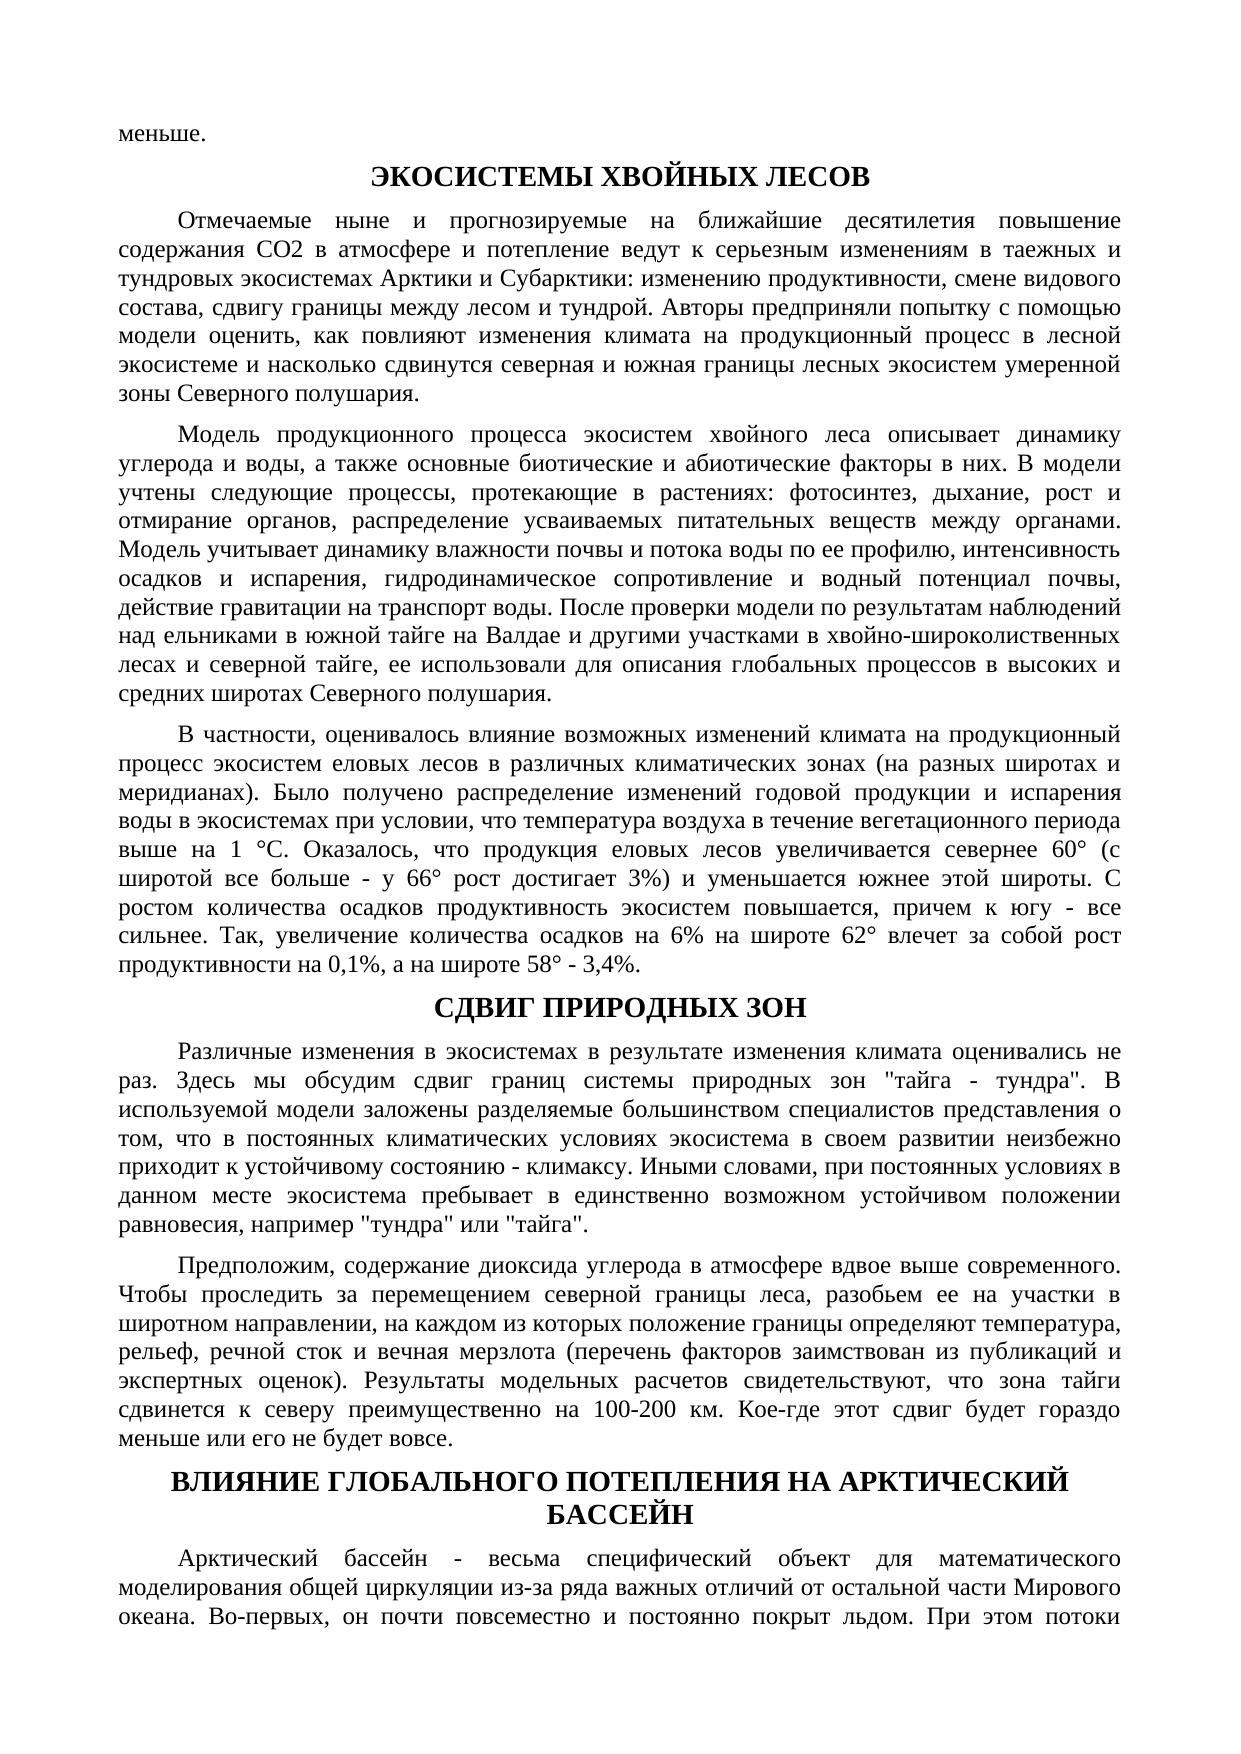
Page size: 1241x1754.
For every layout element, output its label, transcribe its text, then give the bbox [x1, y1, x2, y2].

text В частности, оценивалось влияние возможных изменений климата на продукционный процесс экосистем еловых лесов в различных климатических зонах (на разных широтах и меридианах). Было получено распределение изменений годовой продукции и испарения воды в экосистемах при условии, что температура воздуха в течение вегетационного периода выше на 1 °С. Оказалось, что продукция еловых лесов увеличивается севернее 60° (с широтой все больше - у 66° рост достигает 3%) и уменьшается южнее этой широты. С ростом количества осадков продуктивность экосистем повышается, причем к югу - все сильнее. Так, увеличение количества осадков на 6% на широте 62° влечет за собой рост продуктивности на 0,1%, а на широте 58° - 3,4%. [118, 719, 1122, 978]
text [118, 1543, 1122, 1630]
text ЭКОСИСТЕМЫ ХВОЙНЫХ ЛЕСОВ [118, 159, 1122, 193]
text Отмечаемые ныне и прогнозируемые на ближайшие десятилетия повышение содержания СО2 в атмосфере и потепление ведут к серьезным изменениям в таежных и тундровых экосистемах Арктики и Субарктики: изменению продуктивности, смене видового состава, сдвигу границы между лесом и тундрой. Авторы предприняли попытку с помощью модели оценить, как повлияют изменения климата на продукционный процесс в лесной экосистеме и насколько сдвинутся северная и южная границы лесных экосистем умеренной зоны Северного полушария. [118, 205, 1122, 407]
text ВЛИЯНИЕ ГЛОБАЛЬНОГО ПОТЕПЛЕНИЯ НА АРКТИЧЕСКИЙ БАССЕЙН [118, 1464, 1122, 1531]
text Различные изменения в экосистемах в результате изменения климата оценивались не раз. Здесь мы обсудим сдвиг границ системы природных зон "тайга - тундра". В используемой модели заложены разделяемые большинством специалистов представления о том, что в постоянных климатических условиях экосистема в своем развитии неизбежно приходит к устойчивому состоянию - климаксу. Иными словами, при постоянных условиях в данном месте экосистема пребывает в единственно возможном устойчивом положении равновесия, например "тундра" или "тайга". [118, 1036, 1122, 1238]
text Модель продукционного процесса экосистем хвойного леса описывает динамику углерода и воды, а также основные биотические и абиотические факторы в них. В модели учтены следующие процессы, протекающие в растениях: фотосинтез, дыхание, рост и отмирание органов, распределение усваиваемых питательных веществ между органами. Модель учитывает динамику влажности почвы и потока воды по ее профилю, интенсивность осадков и испарения, гидродинамическое сопротивление и водный потенциал почвы, действие гравитации на транспорт воды. После проверки модели по результатам наблюдений над ельниками в южной тайге на Валдае и другими участками в хвойно-широколиственных лесах и северной тайге, ее использовали для описания глобальных процессов в высоких и средних широтах Северного полушария. [118, 419, 1122, 707]
text СДВИГ ПРИРОДНЫХ ЗОН [118, 990, 1122, 1024]
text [118, 118, 1122, 147]
text Предположим, содержание диоксида углерода в атмосфере вдвое выше современного. Чтобы проследить за перемещением северной границы леса, разобьем ее на участки в широтном направлении, на каждом из которых положение границы определяют температура, рельеф, речной сток и вечная мерзлота (перечень факторов заимствован из публикаций и экспертных оценок). Результаты модельных расчетов свидетельствуют, что зона тайги сдвинется к северу преимущественно на 100-200 км. Кое-где этот сдвиг будет гораздо меньше или его не будет вовсе. [118, 1250, 1122, 1451]
